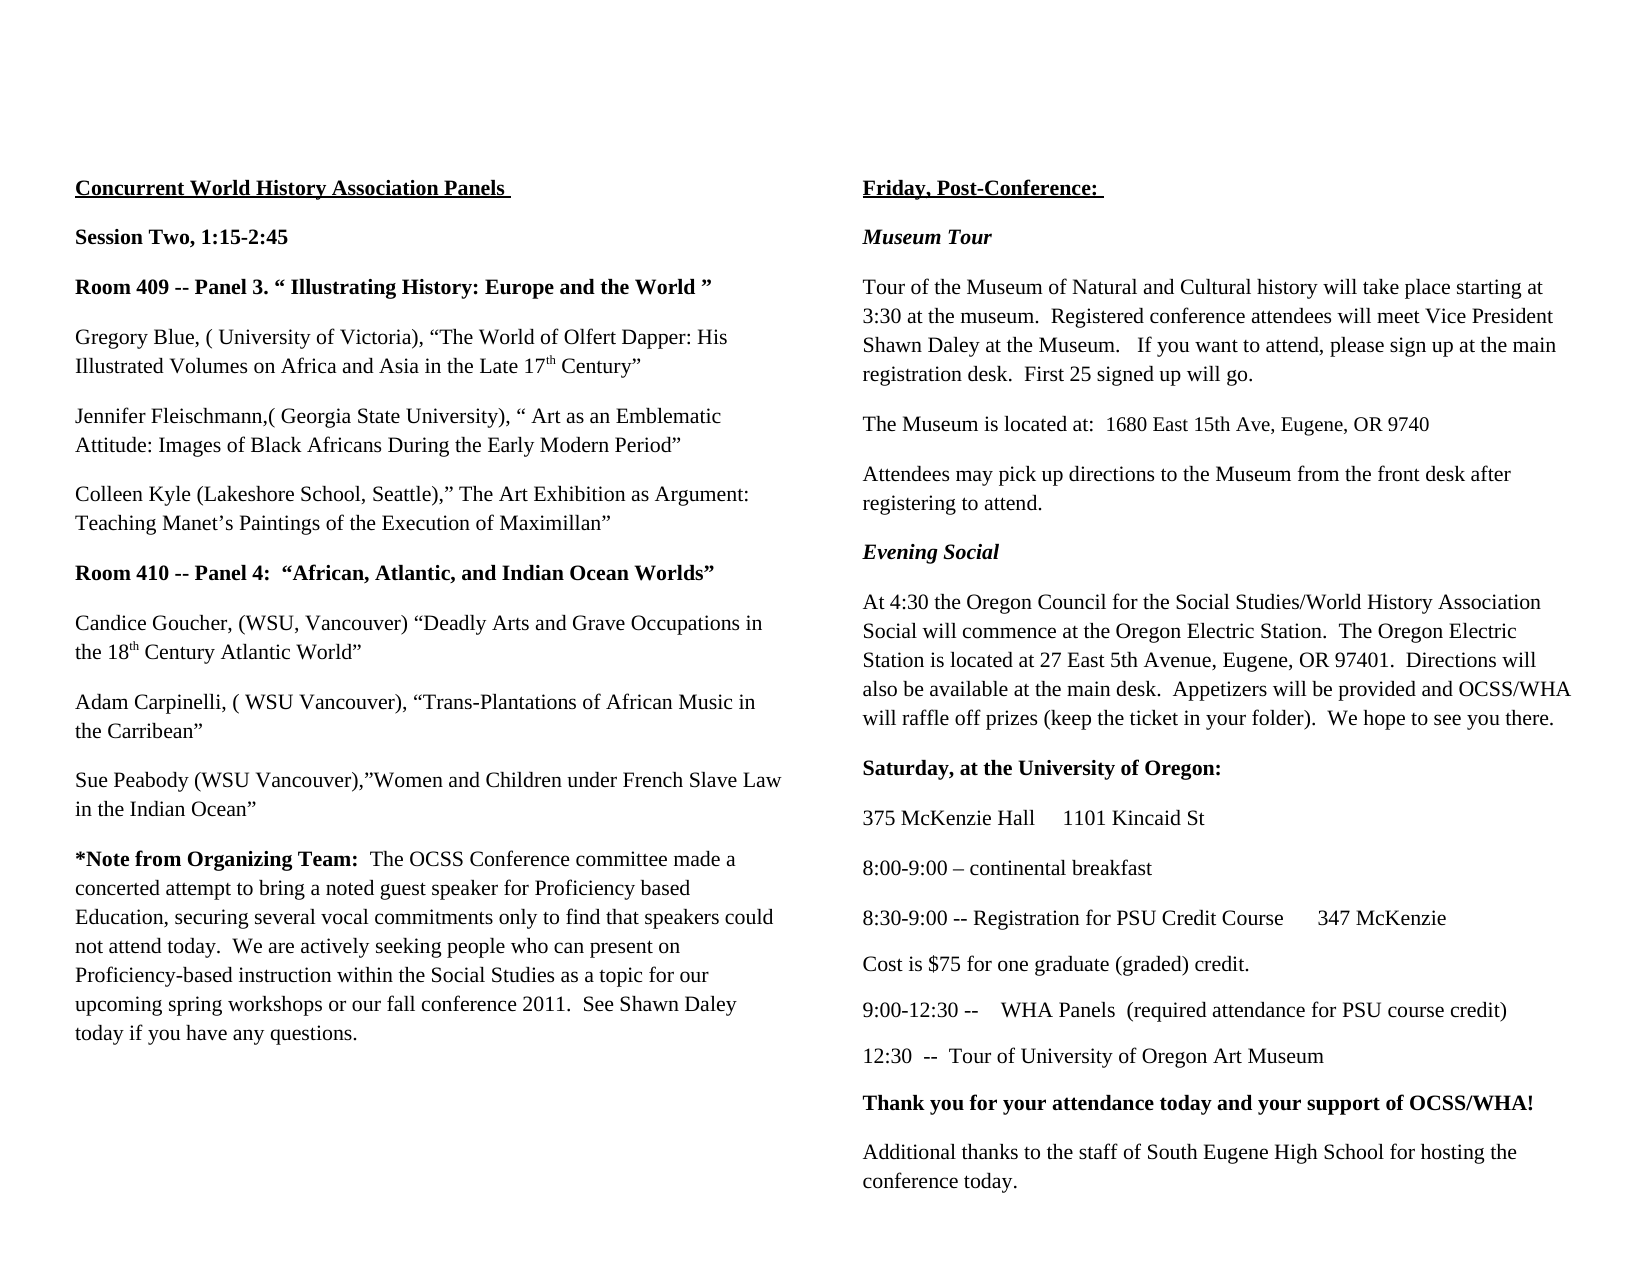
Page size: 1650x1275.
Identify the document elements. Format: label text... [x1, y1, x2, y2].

text Gregory Blue, ( University of Victoria), “The World of Olfert Dapper: His Illustrated Volumes on Africa and Asia in the Late 17th Century” [75, 324, 787, 378]
text Cost is $75 for one graduate (graded) credit. [862, 951, 1575, 977]
text 12:30 -- Tour of University of Oregon Art Museum [862, 1043, 1575, 1069]
text Colleen Kyle (Lakeshore School, Seattle),” The Art Exhibition as Argument: Teaching Manet’s Paintings of the Execution of Maximillan” [75, 481, 787, 536]
text Additional thanks to the staff of South Eugene High School for hosting the conference today. [862, 1139, 1575, 1193]
text 9:00-12:30 -- WHA Panels (required attendance for PSU course credit) [862, 997, 1575, 1023]
text Room 409 -- Panel 3. “ Illustrating History: Europe and the World ” [75, 274, 787, 299]
text The Museum is located at: 1680 East 15th Ave, Eugene, OR 9740 [862, 411, 1575, 436]
text Museum Tour [862, 224, 1575, 249]
text *Note from Organizing Team: The OCSS Conference committee made a concerted attempt to bring a noted guest speaker for Proficiency based Education, securing several vocal commitments only to find that speakers could not attend today. We are actively seeking people who can present on Proficiency-based instruction within the Social Studies as a topic for our upcoming spring workshops or our fall conference 2011. See Shawn Daley today if you have any questions. [75, 846, 787, 1045]
text Tour of the Museum of Natural and Cultural history will take place starting at 3:30 at the museum. Registered conference attendees will meet Vice President Shawn Daley at the Museum. If you want to attend, please sign up at the main registration desk. First 25 signed up will go. [862, 274, 1575, 386]
text At 4:30 the Oregon Council for the Social Studies/World History Association Social will commence at the Oregon Electric Station. The Oregon Electric Station is located at 27 East 5th Avenue, Eugene, OR 97401. Directions will also be available at the main desk. Appetizers will be provided and OCSS/WHA will raffle off prizes (keep the ticket in your folder). We hope to see you there. [862, 589, 1575, 730]
text Concurrent World History Association Panels [75, 174, 787, 200]
text Jennifer Fleischmann,( Georgia State University), “ Art as an Emblematic Attitude: Images of Black Africans During the Early Modern Period” [75, 403, 787, 457]
text Adam Carpinelli, ( WSU Vancouver), “Trans-Plantations of African Music in the Carribean” [75, 689, 787, 743]
text Friday, Post-Conference: [862, 174, 1575, 200]
text Evening Social [862, 539, 1575, 564]
text Candice Goucher, (WSU, Vancouver) “Deadly Arts and Grave Occupations in the 18th Century Atlantic World” [75, 610, 787, 664]
text Sue Peabody (WSU Vancouver),”Women and Children under French Slave Law in the Indian Ocean” [75, 767, 787, 822]
text Session Two, 1:15-2:45 [75, 224, 787, 249]
text Thank you for your attendance today and your support of OCSS/WHA! [862, 1089, 1575, 1115]
text Saturday, at the University of Oregon: [862, 755, 1575, 780]
text 375 McKenzie Hall 1101 Kincaid St 8:00-9:00 – continental breakfast 8:30-9:00 -- Registration for PSU Credit Course 347 McKenzie [862, 804, 1575, 931]
text Room 410 -- Panel 4: “African, Atlantic, and Indian Ocean Worlds” [75, 560, 787, 585]
text Attendees may pick up directions to the Museum from the front desk after registering to attend. [862, 461, 1575, 515]
